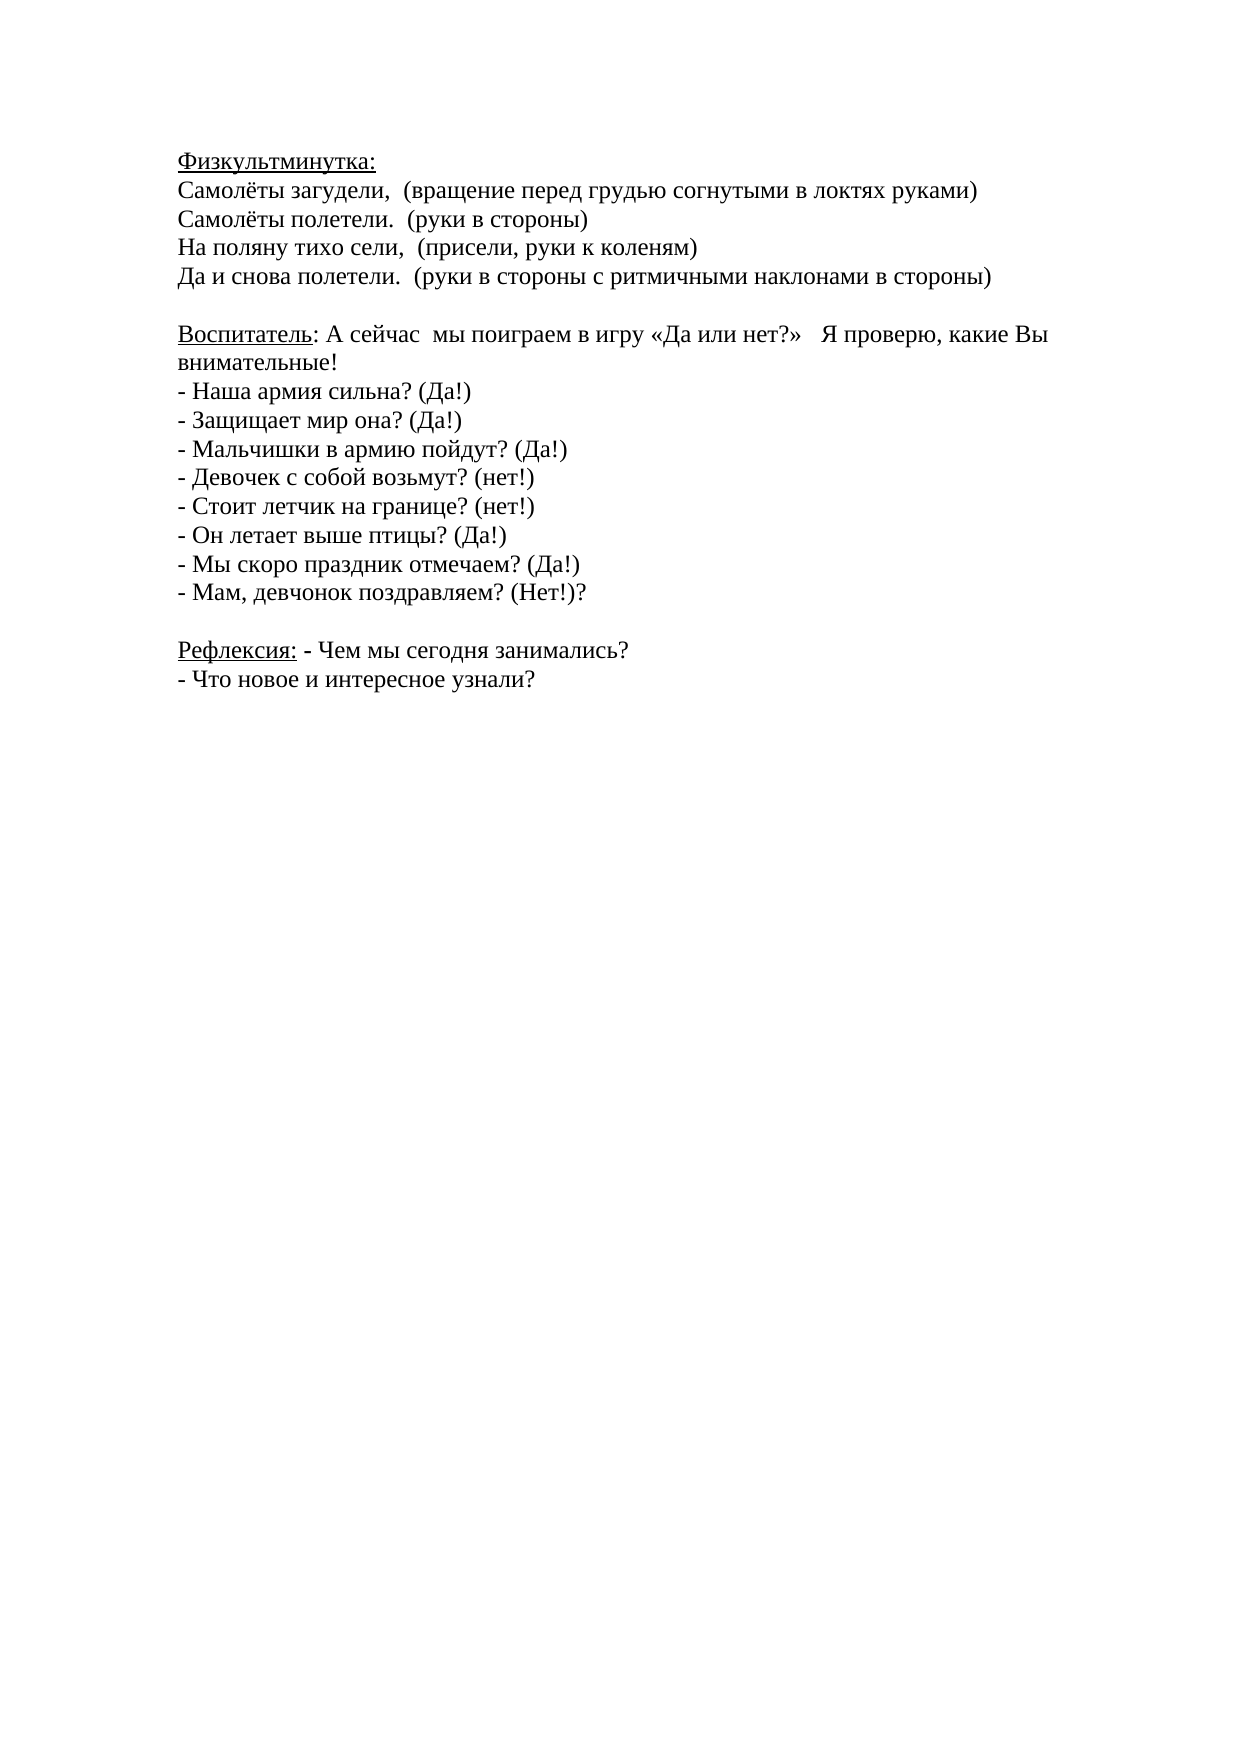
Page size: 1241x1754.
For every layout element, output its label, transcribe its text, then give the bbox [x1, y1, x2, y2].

text - Девочек с собой возьмут? (нет!) [177, 462, 1152, 491]
text Рефлексия: - Чем мы сегодня занимались? [177, 635, 1152, 664]
text Самолёты полетели. (руки в стороны) [177, 204, 1152, 232]
text - Мам, девчонок поздравляем? (Нет!)? [177, 577, 1152, 606]
text Воспитатель: А сейчас мы поиграем в игру «Да или нет?» Я проверю, какие Вы внимательные! [177, 319, 1152, 376]
text - Мы скоро праздник отмечаем? (Да!) [177, 549, 1152, 577]
text - Что новое и интересное узнали? [177, 664, 1152, 692]
text - Защищает мир она? (Да!) [177, 405, 1152, 434]
text - Мальчишки в армию пойдут? (Да!) [177, 434, 1152, 462]
text - Он летает выше птицы? (Да!) [177, 520, 1152, 549]
text - Наша армия сильна? (Да!) [177, 376, 1152, 405]
text На поляну тихо сели, (присели, руки к коленям) [177, 232, 1152, 261]
text - Стоит летчик на границе? (нет!) [177, 491, 1152, 520]
text Самолёты загудели, (вращение перед грудью согнутыми в локтях руками) [177, 175, 1152, 204]
text Физкультминутка: [177, 146, 1152, 175]
text Да и снова полетели. (руки в стороны с ритмичными наклонами в стороны) [177, 261, 1152, 290]
